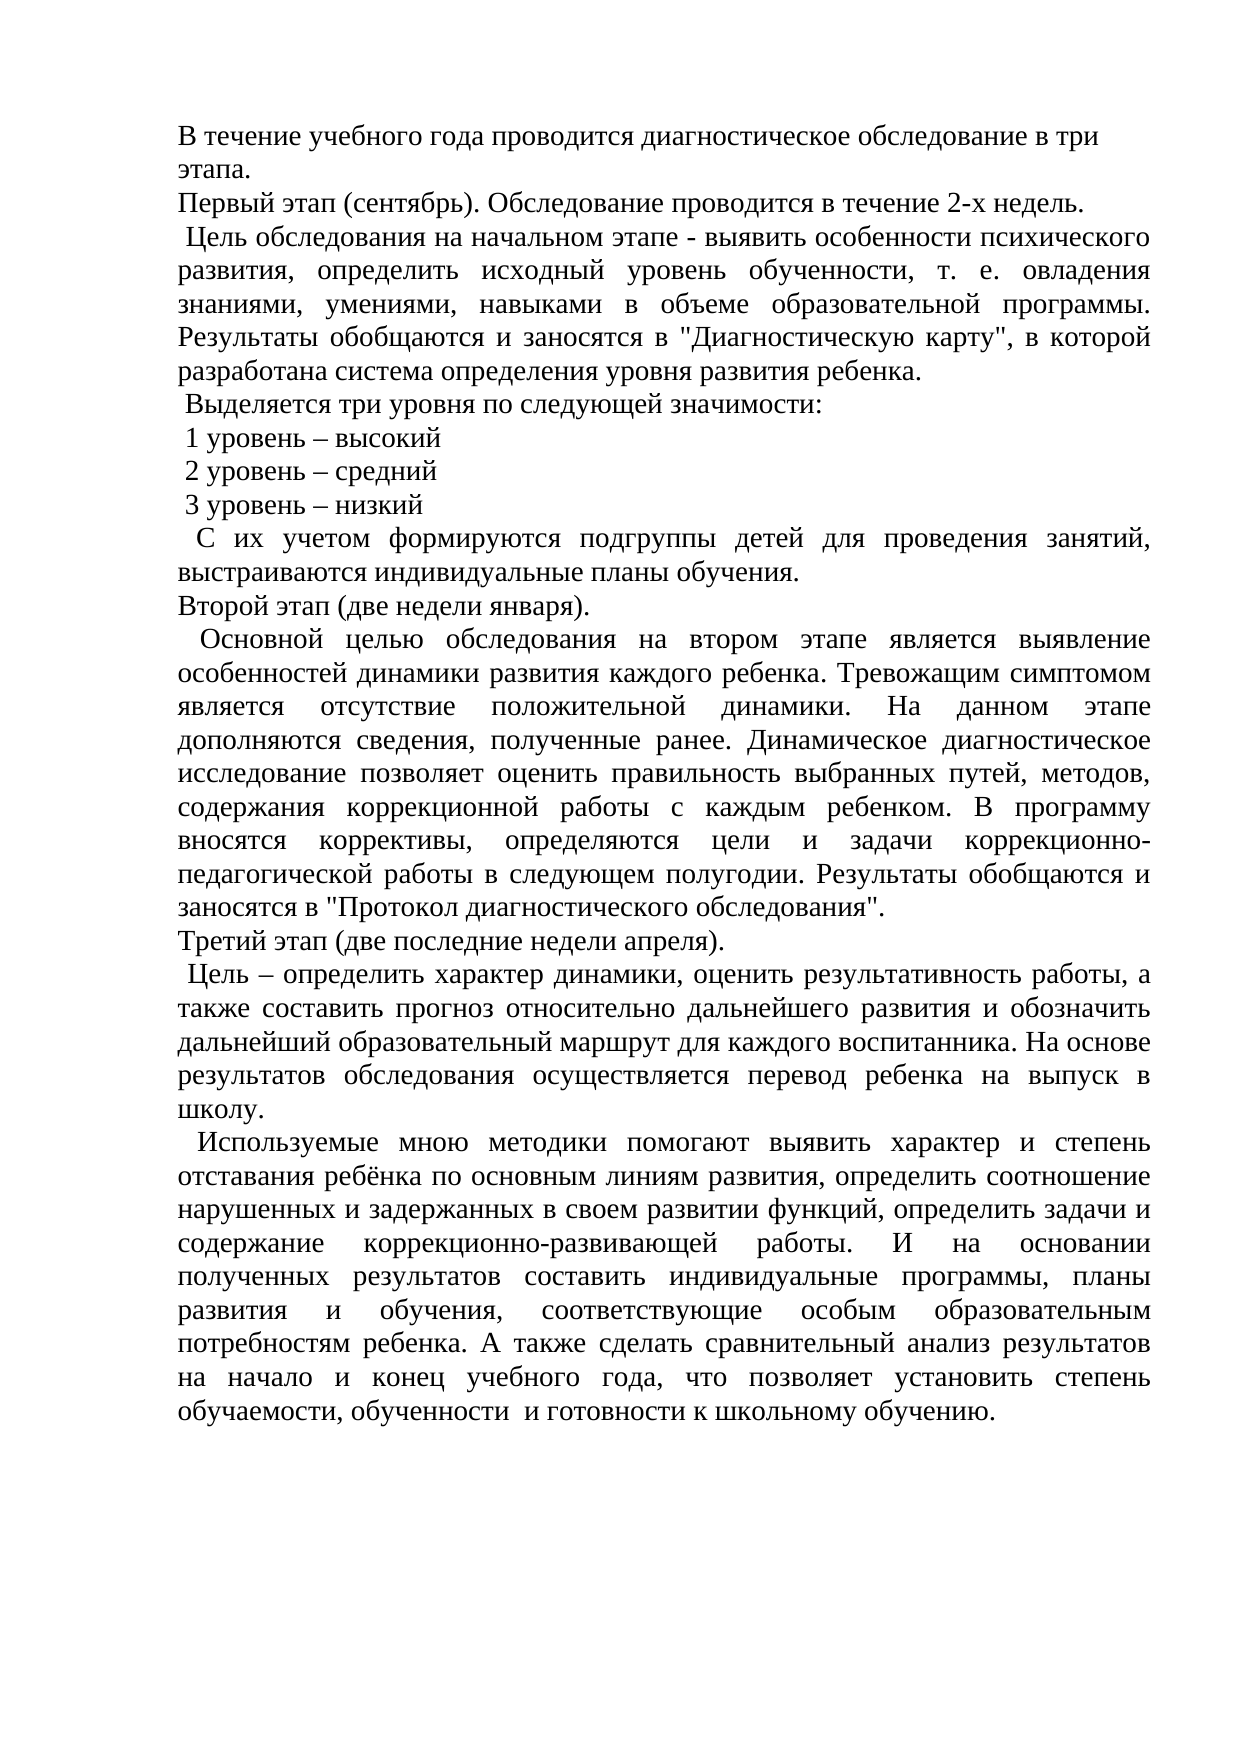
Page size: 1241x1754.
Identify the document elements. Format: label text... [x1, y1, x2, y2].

text 2 уровень – средний [177, 453, 1152, 487]
text С их учетом формируются подгруппы детей для проведения занятий, выстраиваются индивидуальные планы обучения. [177, 521, 1152, 588]
text Цель – определить характер динамики, оценить результативность работы, а также составить прогноз относительно дальнейшего развития и обозначить дальнейший образовательный маршрут для каждого воспитанника. На основе результатов обследования осуществляется перевод ребенка на выпуск в школу. [177, 957, 1152, 1124]
text 3 уровень – низкий [177, 487, 1152, 521]
text Используемые мною методики помогают выявить характер и степень отставания ребёнка по основным линиям развития, определить соотношение нарушенных и задержанных в своем развитии функций, определить задачи и содержание коррекционно-развивающей работы. И на основании полученных результатов составить индивидуальные программы, планы развития и обучения, соответствующие особым образовательным потребностям ребенка. А также сделать сравнительный анализ результатов на начало и конец учебного года, что позволяет установить степень обучаемости, обученности и готовности к школьному обучению. [177, 1124, 1152, 1426]
text Основной целью обследования на втором этапе является выявление особенностей динамики развития каждого ребенка. Тревожащим симптомом является отсутствие положительной динамики. На данном этапе дополняются сведения, полученные ранее. Динамическое диагностическое исследование позволяет оценить правильность выбранных путей, методов, содержания коррекционной работы с каждым ребенком. В программу вносятся коррективы, определяются цели и задачи коррекционно-педагогической работы в следующем полугодии. Результаты обобщаются и заносятся в "Протокол диагностического обследования". [177, 621, 1152, 923]
text Цель обследования на начальном этапе - выявить особенности психического развития, определить исходный уровень обученности, т. е. овладения знаниями, умениями, навыками в объеме образовательной программы. Результаты обобщаются и заносятся в "Диагностическую карту", в которой разработана система определения уровня развития ребенка. [177, 219, 1152, 386]
text В течение учебного года проводится диагностическое обследование в три этапа. [177, 118, 1152, 185]
text Третий этап (две последние недели апреля). [177, 923, 1152, 957]
text Выделяется три уровня по следующей значимости: [177, 386, 1152, 420]
text Первый этап (сентябрь). Обследование проводится в течение 2-х недель. [177, 185, 1152, 219]
text 1 уровень – высокий [177, 420, 1152, 453]
text Второй этап (две недели января). [177, 588, 1152, 621]
